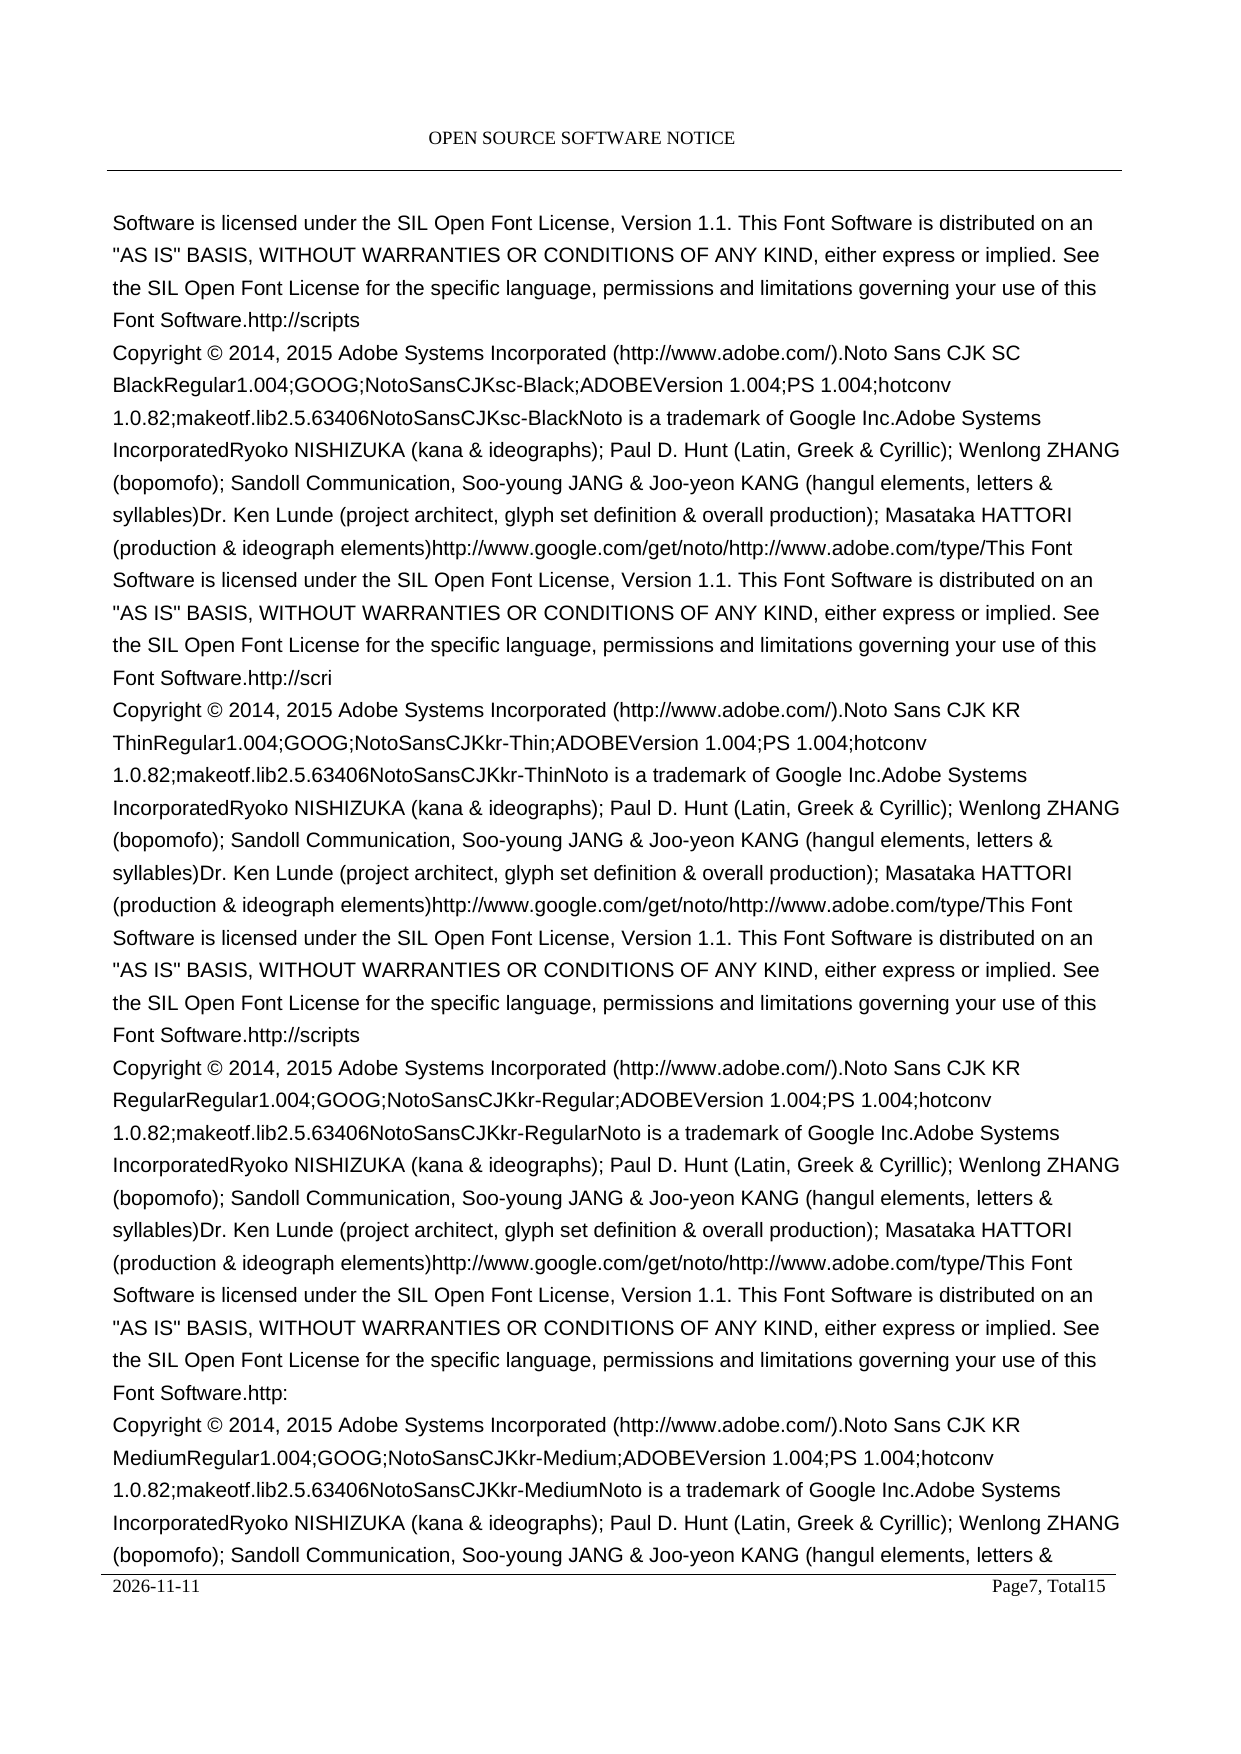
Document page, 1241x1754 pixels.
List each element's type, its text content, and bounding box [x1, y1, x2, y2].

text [112, 206, 1128, 336]
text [112, 1409, 1128, 1571]
text Copyright © 2014, 2015 Adobe Systems Incorporated (http://www.adobe.com/).Noto Sans CJK KR RegularRegular1.004;GOOG;NotoSansCJKkr-Regular;ADOBEVersion 1.004;PS 1.004;hotconv 1.0.82;makeotf.lib2.5.63406NotoSansCJKkr-RegularNoto is a trademark of Google Inc.Adobe Systems IncorporatedRyoko NISHIZUKA (kana & ideographs); Paul D. Hunt (Latin, Greek & Cyrillic); Wenlong ZHANG (bopomofo); Sandoll Communication, Soo-young JANG & Joo-yeon KANG (hangul elements, letters & syllables)Dr. Ken Lunde (project architect, glyph set definition & overall production); Masataka HATTORI (production & ideograph elements)http://www.google.com/get/noto/http://www.adobe.com/type/This Font Software is licensed under the SIL Open Font License, Version 1.1. This Font Software is distributed on an "AS IS" BASIS, WITHOUT WARRANTIES OR CONDITIONS OF ANY KIND, either express or implied. See the SIL Open Font License for the specific language, permissions and limitations governing your use of this Font Software.http: [112, 1051, 1128, 1409]
text Copyright © 2014, 2015 Adobe Systems Incorporated (http://www.adobe.com/).Noto Sans CJK SC BlackRegular1.004;GOOG;NotoSansCJKsc-Black;ADOBEVersion 1.004;PS 1.004;hotconv 1.0.82;makeotf.lib2.5.63406NotoSansCJKsc-BlackNoto is a trademark of Google Inc.Adobe Systems IncorporatedRyoko NISHIZUKA (kana & ideographs); Paul D. Hunt (Latin, Greek & Cyrillic); Wenlong ZHANG (bopomofo); Sandoll Communication, Soo-young JANG & Joo-yeon KANG (hangul elements, letters & syllables)Dr. Ken Lunde (project architect, glyph set definition & overall production); Masataka HATTORI (production & ideograph elements)http://www.google.com/get/noto/http://www.adobe.com/type/This Font Software is licensed under the SIL Open Font License, Version 1.1. This Font Software is distributed on an "AS IS" BASIS, WITHOUT WARRANTIES OR CONDITIONS OF ANY KIND, either express or implied. See the SIL Open Font License for the specific language, permissions and limitations governing your use of this Font Software.http://scri [112, 336, 1128, 694]
text Copyright © 2014, 2015 Adobe Systems Incorporated (http://www.adobe.com/).Noto Sans CJK KR ThinRegular1.004;GOOG;NotoSansCJKkr-Thin;ADOBEVersion 1.004;PS 1.004;hotconv 1.0.82;makeotf.lib2.5.63406NotoSansCJKkr-ThinNoto is a trademark of Google Inc.Adobe Systems IncorporatedRyoko NISHIZUKA (kana & ideographs); Paul D. Hunt (Latin, Greek & Cyrillic); Wenlong ZHANG (bopomofo); Sandoll Communication, Soo-young JANG & Joo-yeon KANG (hangul elements, letters & syllables)Dr. Ken Lunde (project architect, glyph set definition & overall production); Masataka HATTORI (production & ideograph elements)http://www.google.com/get/noto/http://www.adobe.com/type/This Font Software is licensed under the SIL Open Font License, Version 1.1. This Font Software is distributed on an "AS IS" BASIS, WITHOUT WARRANTIES OR CONDITIONS OF ANY KIND, either express or implied. See the SIL Open Font License for the specific language, permissions and limitations governing your use of this Font Software.http://scripts [112, 694, 1128, 1051]
